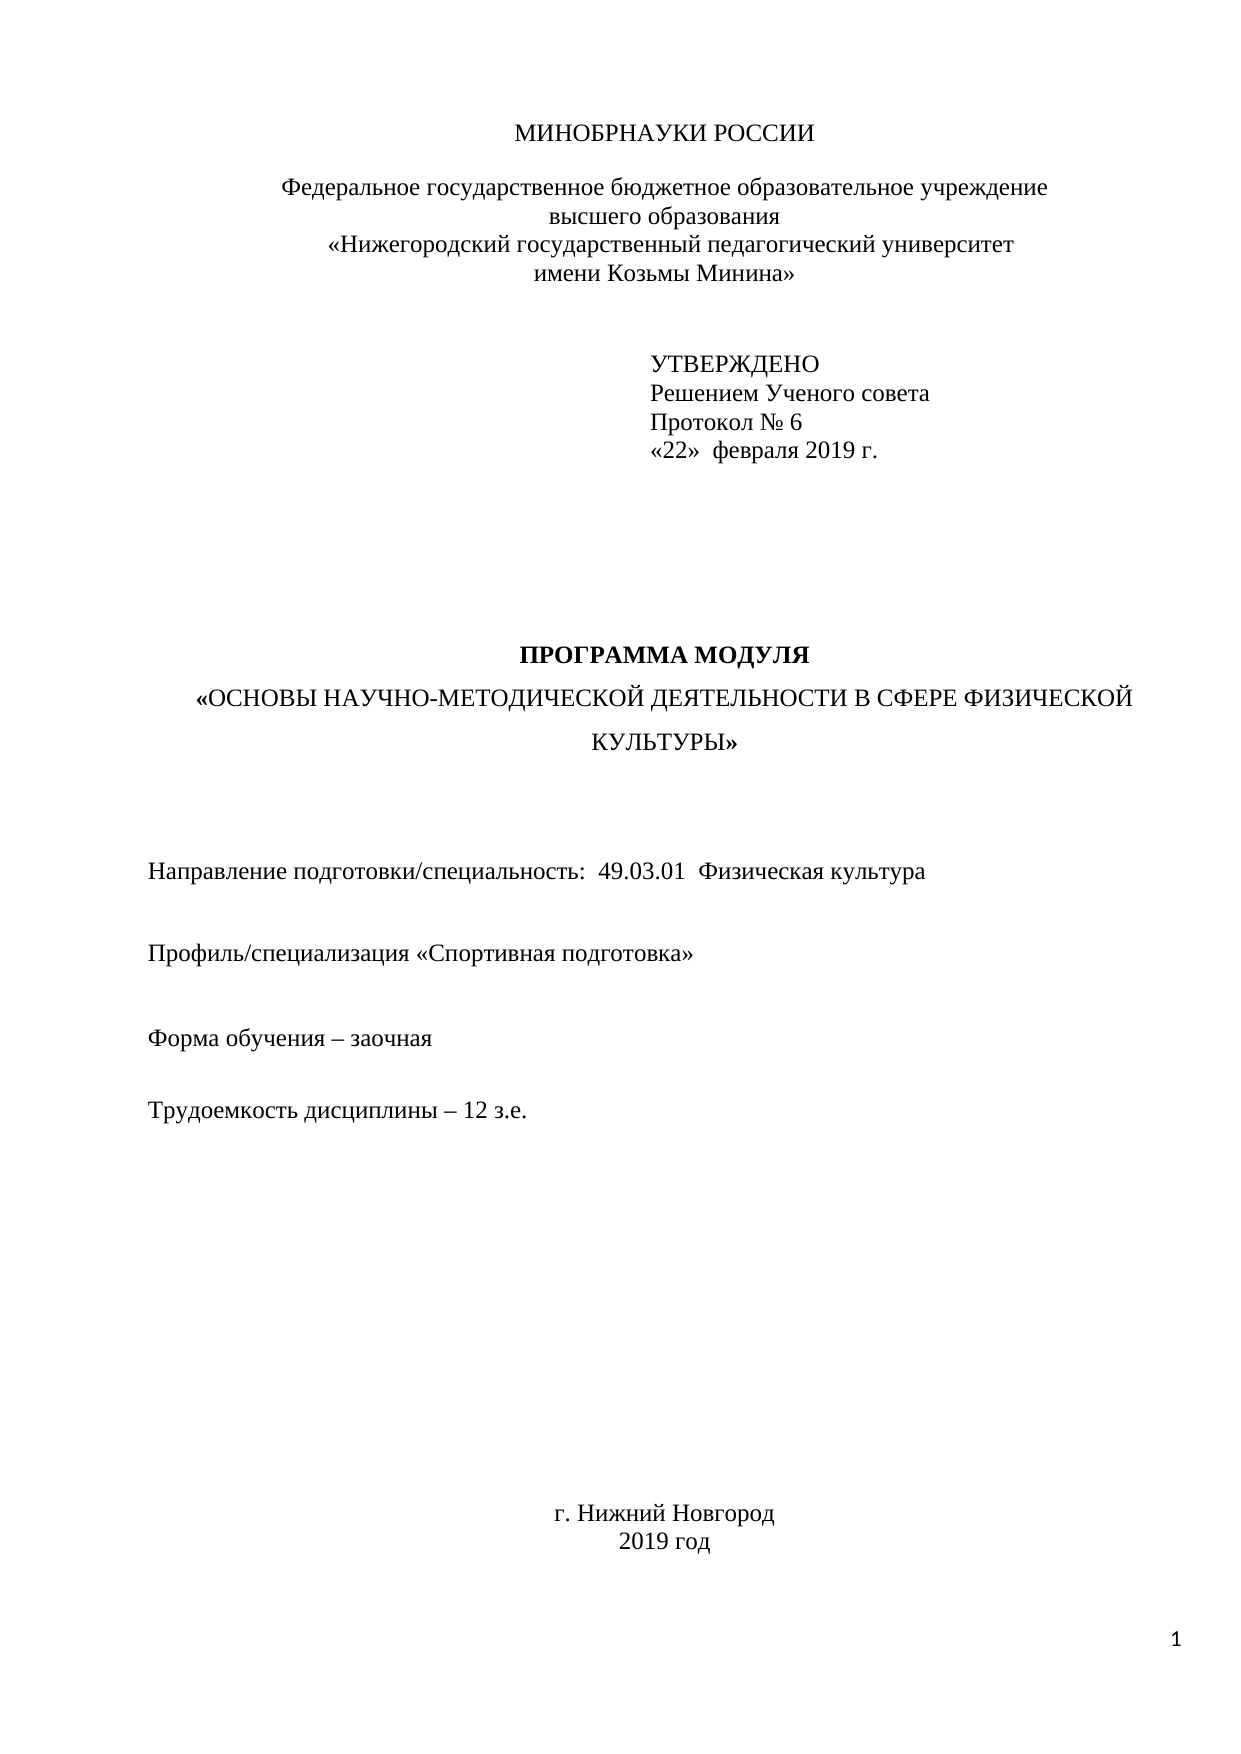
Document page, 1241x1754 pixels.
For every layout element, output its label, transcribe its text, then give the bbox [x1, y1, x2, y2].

text Направление подготовки/специальность: 49.03.01 Физическая культура [148, 856, 1181, 885]
text УТВЕРЖДЕНО [650, 349, 1181, 378]
text «22» февраля 2019 г. [650, 436, 1181, 464]
text Протокол № 6 [650, 407, 1181, 436]
text МИНОБРНАУКИ РОССИИ [148, 118, 1181, 147]
text Форма обучения – заочная [148, 1023, 1181, 1052]
text Федеральное государственное бюджетное образовательное учреждение [148, 172, 1181, 201]
text г. Нижний Новгород [148, 1498, 1181, 1526]
text Профиль/специализация «Спортивная подготовка» [148, 938, 1181, 967]
text высшего образования [148, 201, 1181, 229]
text «ОСНОВЫ НАУЧНО-МЕТОДИЧЕСКОЙ ДЕЯТЕЛЬНОСТИ В СФЕРЕ ФИЗИЧЕСКОЙ КУЛЬТУРЫ» [148, 683, 1181, 755]
text программа МОДУЛЯ [148, 640, 1181, 669]
text «Нижегородский государственный педагогический университет [148, 229, 1181, 258]
text Решением Ученого совета [650, 378, 1181, 407]
text имени Козьмы Минина» [148, 258, 1181, 287]
text Трудоемкость дисциплины – 12 з.е. [148, 1095, 1181, 1124]
text 2019 год [148, 1526, 1181, 1555]
